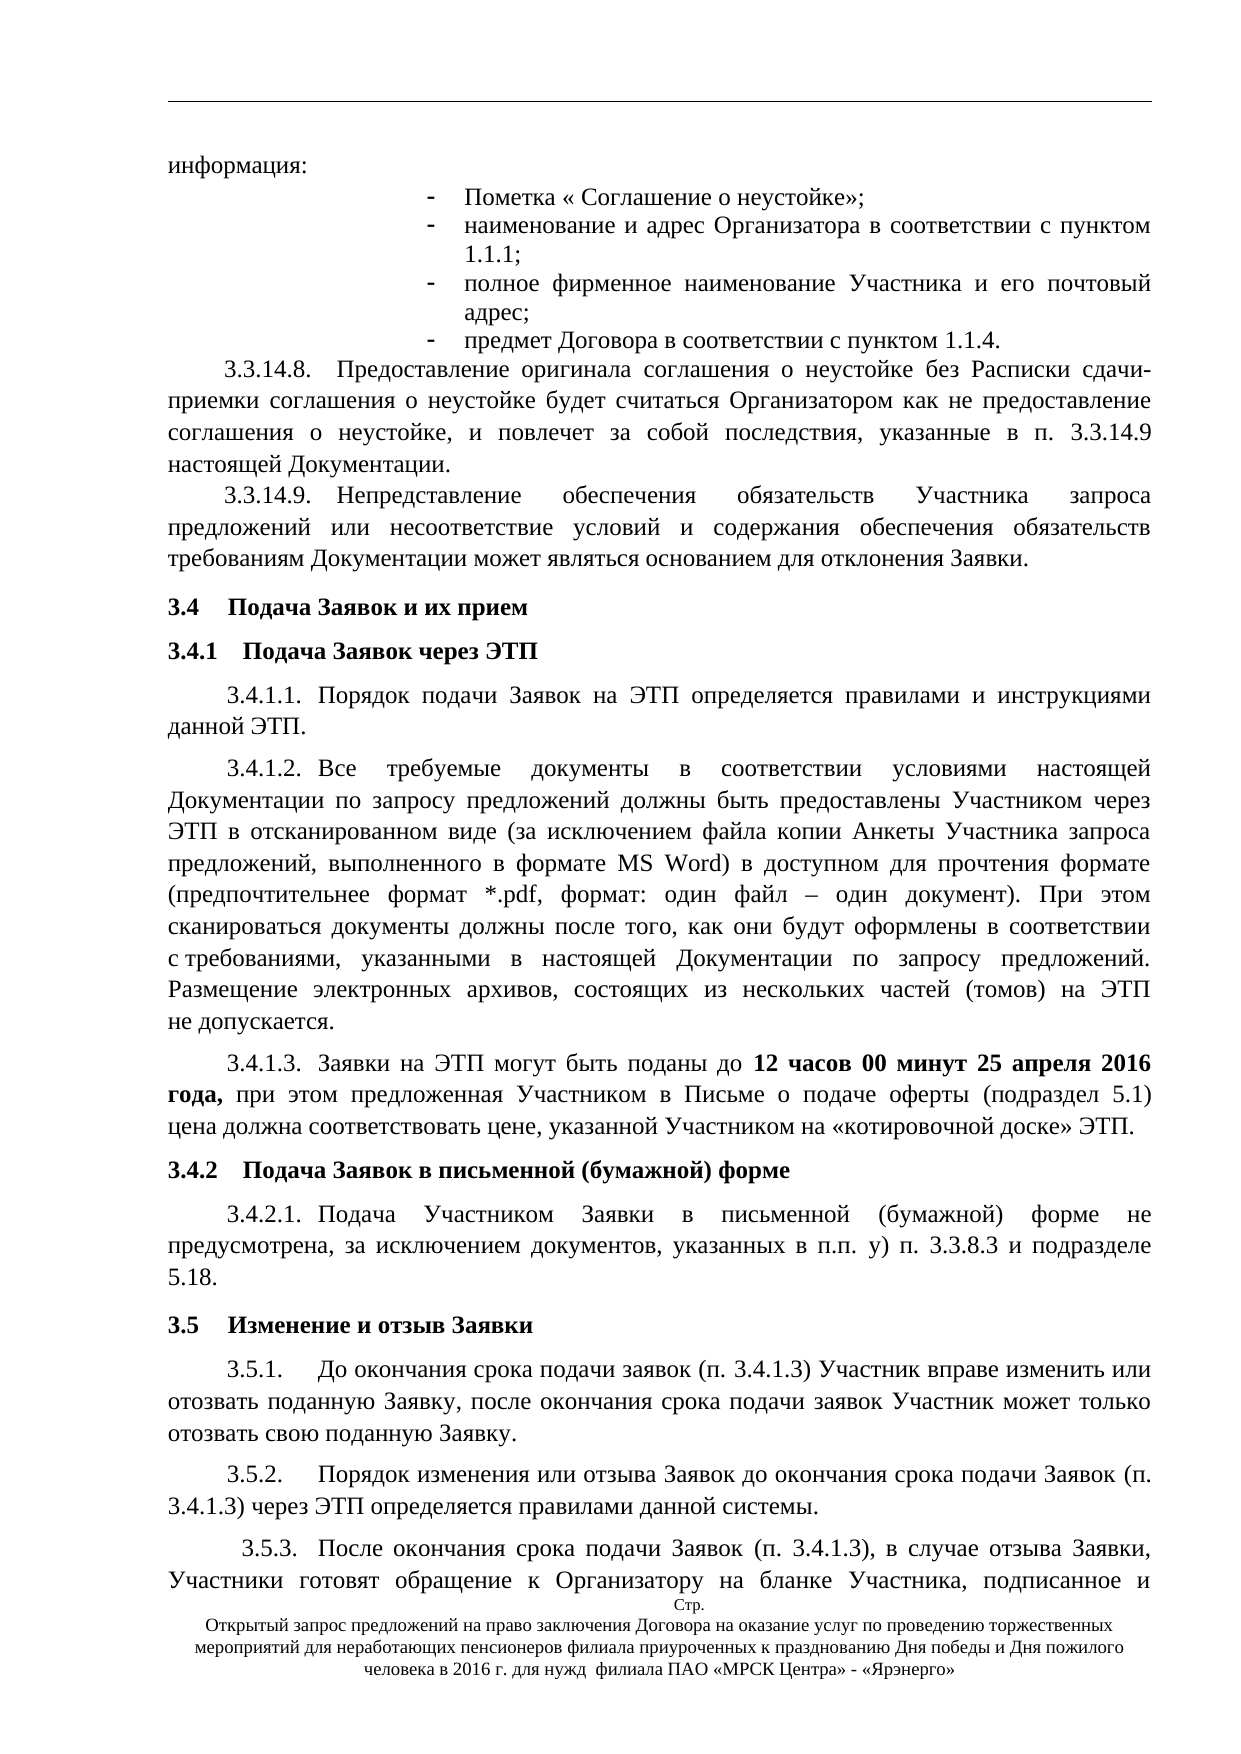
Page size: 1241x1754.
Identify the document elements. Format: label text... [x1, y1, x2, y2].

subtitle Подача Заявок в письменной (бумажной) форме [168, 1155, 1152, 1184]
list Подача Участником Заявки в письменной (бумажной) форме не предусмотрена, за исключением документов, указанных в п.п. у) п. 3.3.8.3 и подразделе 5.18. [168, 1199, 1152, 1291]
subtitle Изменение и отзыв Заявки [168, 1310, 1152, 1339]
list Порядок подачи Заявок на ЭТП определяется правилами и инструкциями данной ЭТП. [168, 680, 1152, 740]
list Предоставление оригинала соглашения о неустойке без Расписки сдачи-приемки соглашения о неустойке будет считаться Организатором как не предоставление соглашения о неустойке, и повлечет за собой последствия, указанные в п. 3.3.14.9 настоящей Документации. [168, 354, 1152, 477]
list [168, 150, 1152, 179]
list Порядок изменения или отзыва Заявок до окончания срока подачи Заявок (п. 3.4.1.3) через ЭТП определяется правилами данной системы. [168, 1459, 1152, 1520]
list Все требуемые документы в соответствии условиями настоящей Документации по запросу предложений должны быть предоставлены Участником через ЭТП в отсканированном виде (за исключением файла копии Анкеты Участника запроса предложений, выполненного в формате MS Word) в доступном для прочтения формате (предпочтительнее формат *.pdf, формат: один файл – один документ). При этом сканироваться документы должны после того, как они будут оформлены в соответствии с требованиями, указанными в настоящей Документации по запросу предложений. Размещение электронных архивов, состоящих из нескольких частей (томов) на ЭТП не допускается. [168, 753, 1152, 1034]
subtitle Подача Заявок и их прием [168, 592, 1152, 620]
list предмет Договора в соответствии с пунктом 1.1.4. [427, 325, 1152, 354]
list До окончания срока подачи заявок (п. 3.4.1.3) Участник вправе изменить или отозвать поданную Заявку, после окончания срока подачи заявок Участник может только отозвать свою поданную Заявку. [168, 1354, 1152, 1446]
list Заявки на ЭТП могут быть поданы до 12 часов 00 минут 25 апреля 2016 года, при этом предложенная Участником в Письме о подаче оферты (подраздел 5.1) цена должна соответствовать цене, указанной Участником на «котировочной доске» ЭТП. [168, 1048, 1152, 1140]
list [168, 1533, 1152, 1593]
list Непредставление обеспечения обязательств Участника запроса предложений или несоответствие условий и содержания обеспечения обязательств требованиям Документации может являться основанием для отклонения Заявки. [168, 480, 1152, 572]
subtitle Подача Заявок через ЭТП [168, 636, 1152, 664]
list полное фирменное наименование Участника и его почтовый адрес; [427, 268, 1152, 325]
list Пометка « Соглашение о неустойке»; [427, 182, 1152, 210]
list наименование и адрес Организатора в соответствии с пунктом 1.1.1; [427, 210, 1152, 268]
